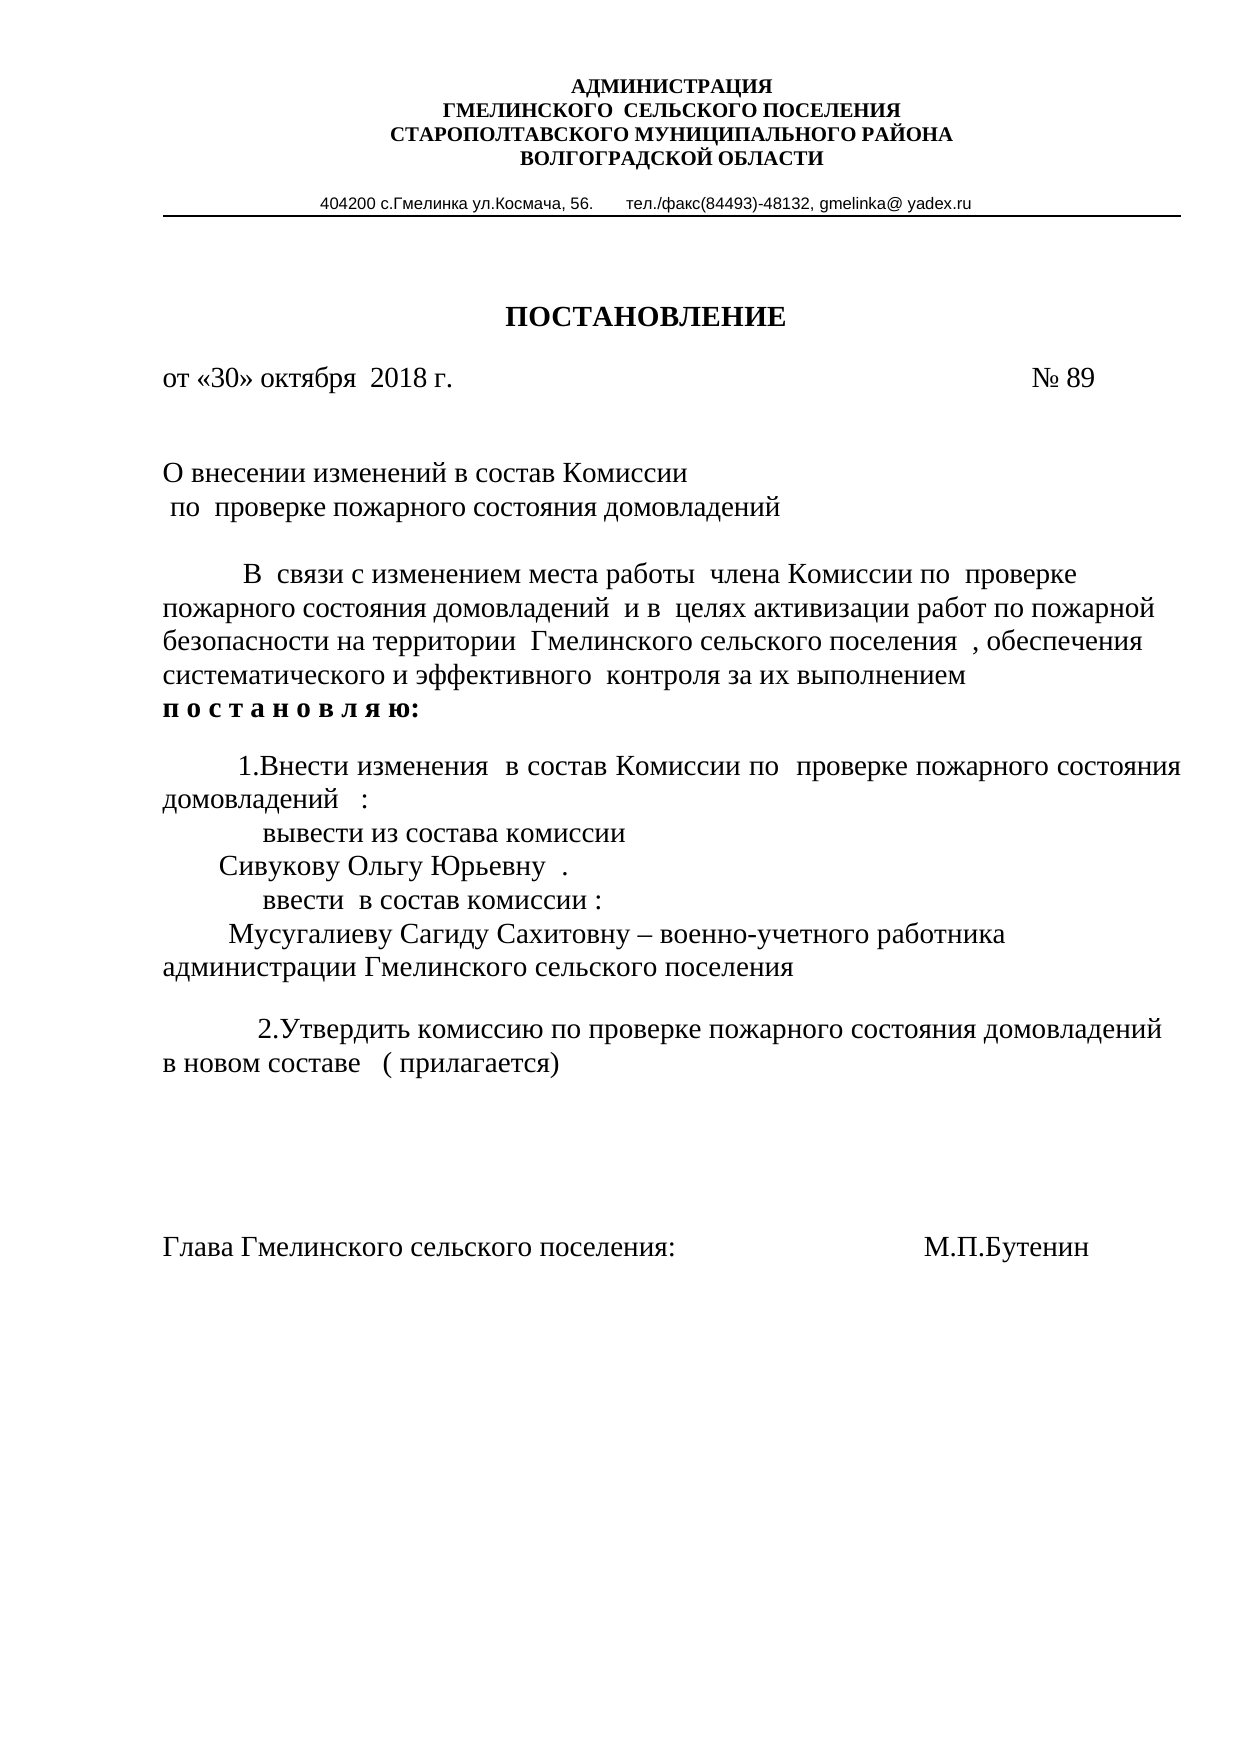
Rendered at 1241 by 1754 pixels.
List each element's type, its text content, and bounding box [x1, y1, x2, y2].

text по проверке пожарного состояния домовладений [162, 489, 1181, 523]
text Мусугалиеву Сагиду Сахитовну – военно-учетного работника администрации Гмелинского сельского поселения [162, 916, 1181, 983]
text АДМИНИСТРАЦИЯ [162, 74, 1181, 98]
text вывести из состава комиссии [219, 815, 1181, 848]
text ГМЕЛИНСКОГО СЕЛЬСКОГО ПОСЕЛЕНИЯ [162, 98, 1181, 122]
title О внесении изменений в состав Комиссии [162, 456, 1181, 489]
text 2.Утвердить комиссию по проверке пожарного состояния домовладений в новом составе ( прилагается) [162, 1011, 1181, 1078]
text 1.Внести изменения в состав Комиссии по проверке пожарного состояния домовладений : [162, 748, 1181, 815]
text ВОЛГОГРАДСКОЙ ОБЛАСТИ [162, 146, 1181, 170]
text СТАРОПОЛТАВСКОГО МУНИЦИПАЛЬНОГО РАЙОНА [162, 122, 1181, 146]
text Глава Гмелинского сельского поселения: М.П.Бутенин [162, 1229, 1181, 1263]
text ввести в состав комиссии : [219, 882, 1181, 916]
text от «30» октября 2018 г. № 89 [162, 360, 1181, 394]
text ПОСТАНОВЛЕНИЕ [162, 299, 1176, 332]
text В связи с изменением места работы члена Комиссии по проверке пожарного состояния домовладений и в целях активизации работ по пожарной безопасности на территории Гмелинского сельского поселения , обеспечения систематического и эффективного контроля за их выполнением п о с т а н о в л я ю: [162, 556, 1181, 724]
text Сивукову Ольгу Юрьевну . [219, 848, 1181, 882]
text 404200 с.Гмелинка ул.Космача, 56. тел./факс(84493)-48132, gmelinka@ yadex.ru [162, 194, 1181, 217]
